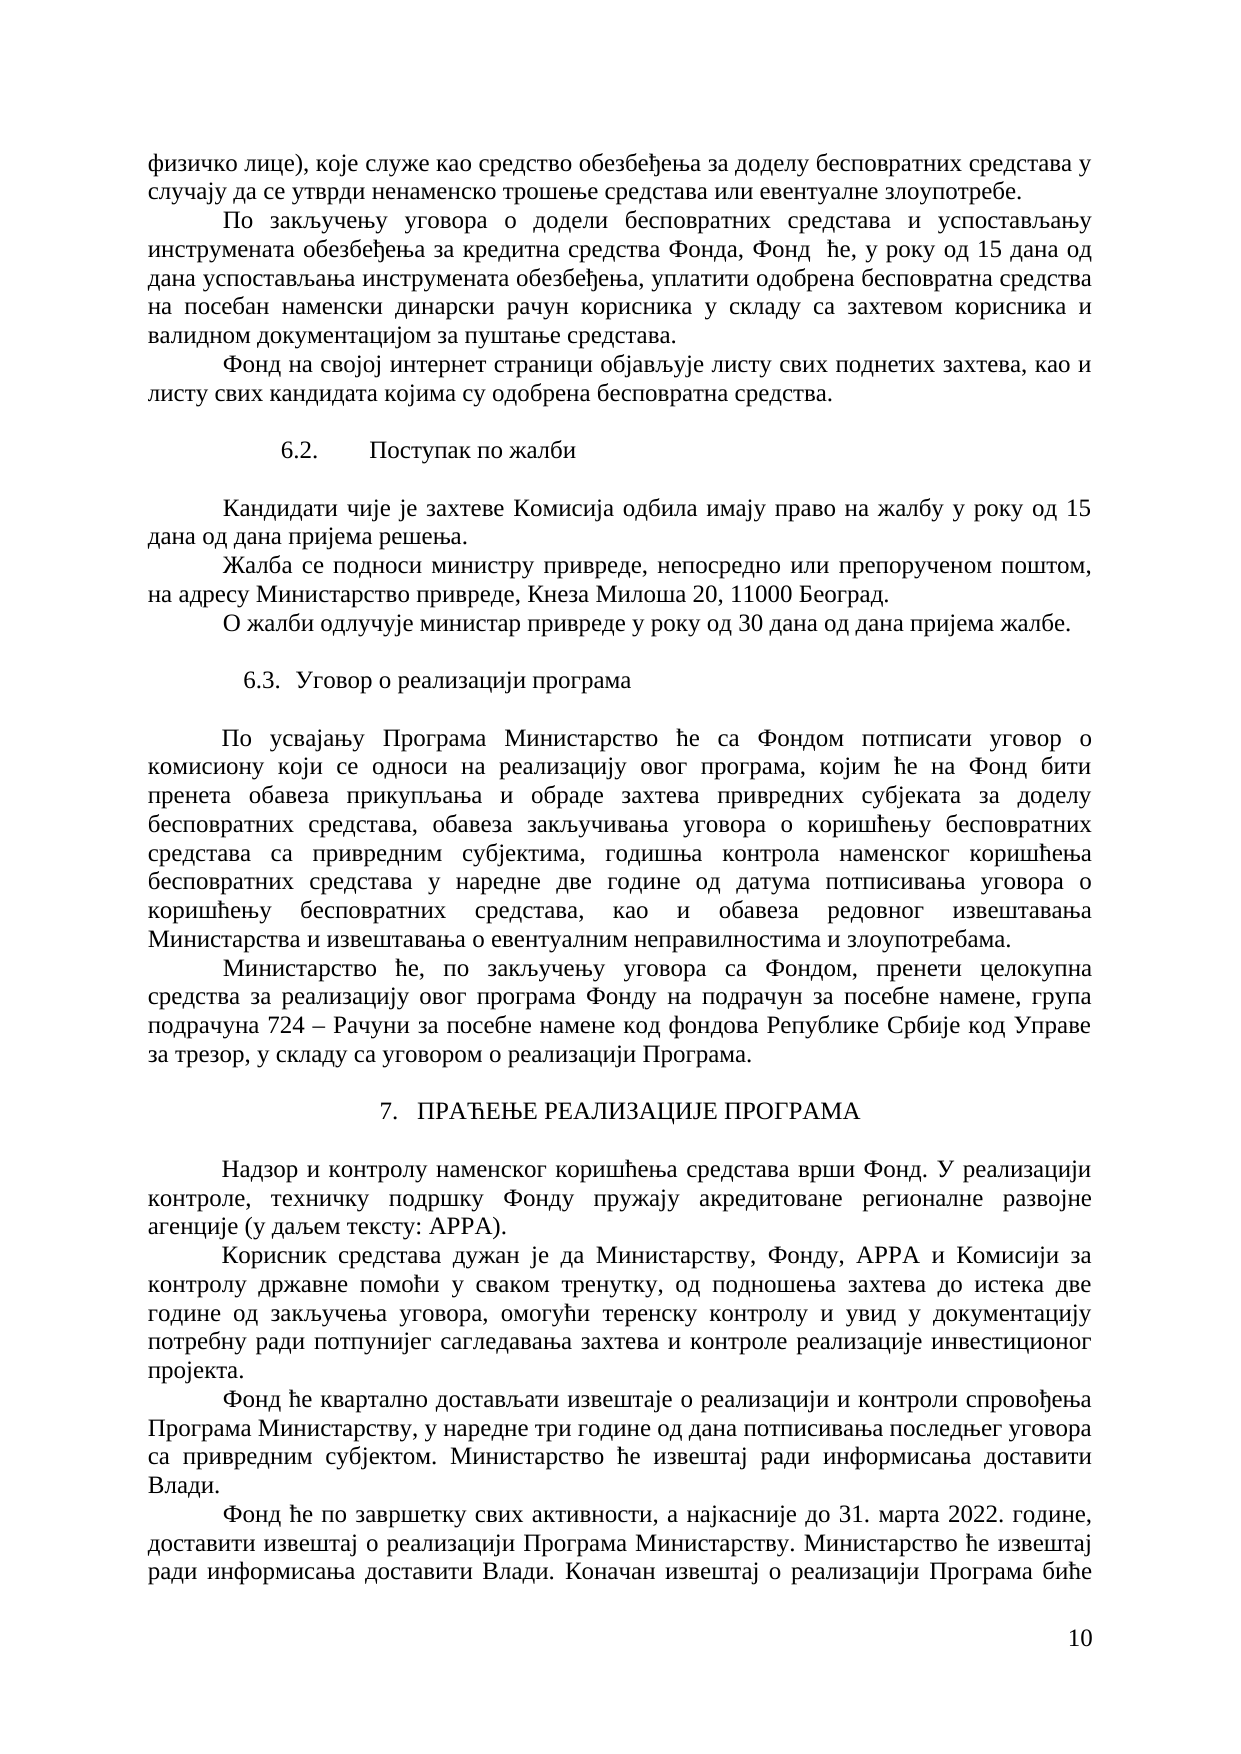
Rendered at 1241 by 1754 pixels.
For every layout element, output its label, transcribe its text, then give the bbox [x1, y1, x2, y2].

text Надзор и контролу наменског коришћења средстава врши Фонд. У реализацији контроле, техничку подршку Фонду пружају акредитоване регионалне развојне агенције (у даљем тексту: АРРА). [148, 1154, 1093, 1240]
text По закључењу уговора о додели бесповратних средстава и успостављању инструмената обезбеђења за кредитна средства Фонда, Фонд ће, у року од 15 дана од дана успостављања инструмената обезбеђења, уплатити одобрена бесповратна средства на посебан наменски динарски рачун корисника у складу са захтевом корисника и валидном документацијом за пуштање средстава. [148, 205, 1093, 349]
text Министарство ће, по закључењу уговора са Фондом, пренети целокупна средства за реализацију овог програма Фонду на подрачун за посебне намене, група подрачуна 724 – Рачуни за посебне намене код фондова Републике Србије код Управе за трезор, у складу са уговором о реализацији Програма. [148, 953, 1093, 1068]
text Корисник средстава дужан је да Министарству, Фонду, АРРА и Комисији за контролу државне помоћи у сваком тренутку, од подношења захтева до истека две године од закључења уговора, омогући теренску контролу и увид у документацију потребну ради потпунијег сагледавања захтева и контроле реализације инвестиционог пројекта. [148, 1240, 1093, 1384]
text Фонд ће квартално достављати извештаје о реализацији и контроли спровођења Програма Министарству, у наредне три године од дана потписивања последњег уговора са привредним субјектом. Министарство ће извештај ради информисања доставити Влади. [148, 1384, 1093, 1499]
list Поступак по жалби [281, 435, 1093, 464]
list ПРАЋЕЊЕ РЕАЛИЗАЦИЈЕ ПРОГРАМА [148, 1096, 1093, 1125]
text Жалба се подноси министру привреде, непосредно или препорученом поштом, на адресу Министарство привреде, Кнеза Милоша 20, 11000 Београд. [148, 550, 1093, 608]
text О жалби одлучује министар привреде у року од 30 дана од дана пријема жалбе. [148, 608, 1093, 636]
text Кандидати чије је захтеве Комисија одбила имају право на жалбу у року од 15 дана од дана пријема решења. [148, 493, 1093, 550]
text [148, 148, 1093, 205]
text Фонд на својој интернет страници објављује листу свих поднетих захтева, као и листу свих кандидата којима су одобрена бесповратна средства. [148, 349, 1093, 406]
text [148, 1499, 1093, 1585]
text По усвајању Програма Министарство ће са Фондом потписати уговор о комисиону који се односи на реализацију овог програма, којим ће на Фонд бити пренета обавеза прикупљања и обраде захтева привредних субјеката за доделу бесповратних средстава, обавеза закључивања уговора о коришћењу бесповратних средстава са привредним субјектима, годишња контрола наменског коришћења бесповратних средстава у наредне две године од датума потписивања уговора о коришћењу бесповратних средстава, као и обавеза редовног извештавања Министарства и извештавања о евентуалним неправилностима и злоупотребама. [148, 723, 1093, 953]
list Уговор о реализацији програма [148, 665, 1093, 694]
